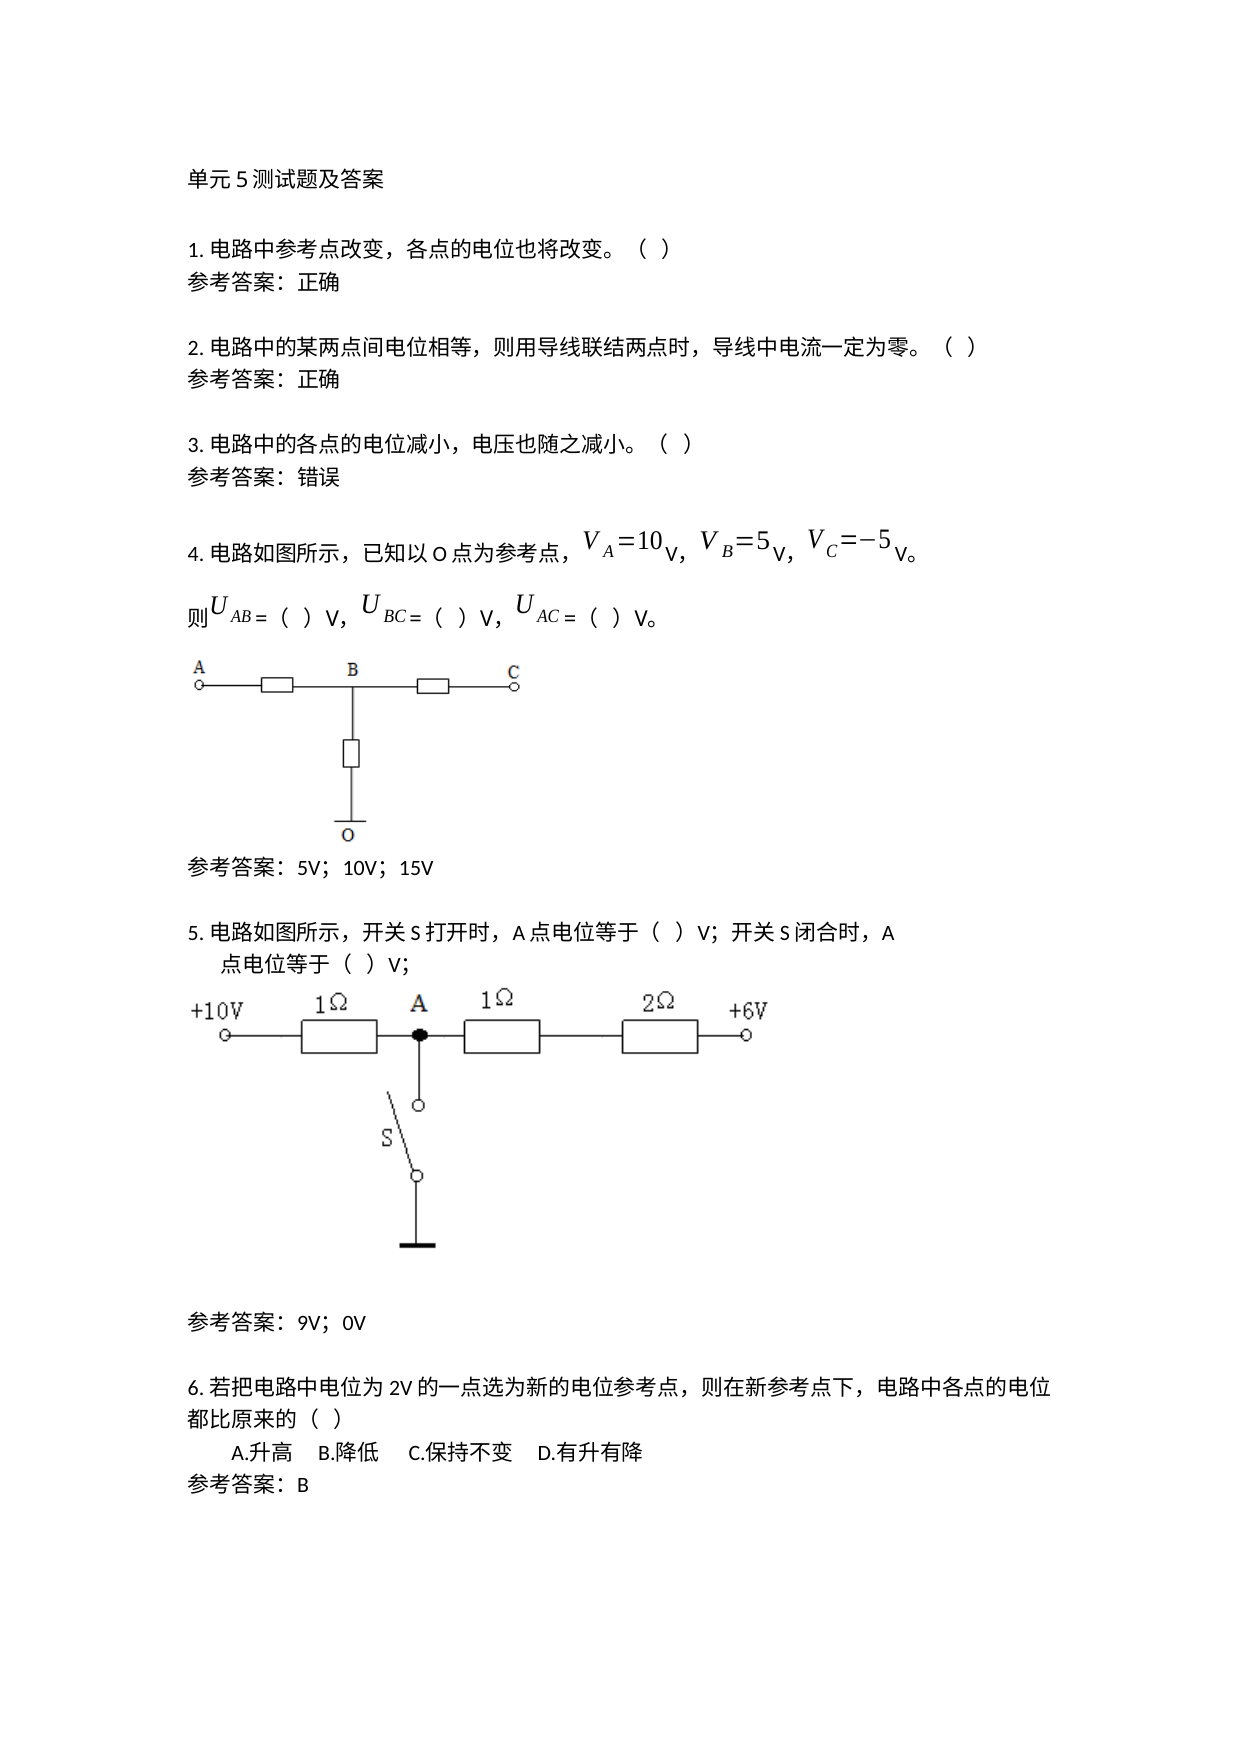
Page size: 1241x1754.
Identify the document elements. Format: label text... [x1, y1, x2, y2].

text 4. 电路如图所示，已知以O点为参考点，V，V，V。 [187, 524, 1053, 589]
picture [187, 654, 530, 848]
text 则=（ ）V，=（ ）V，=（ ）V。 [187, 589, 1053, 654]
text 3. 电路中的各点的电位减小，电压也随之减小。（ ） [187, 427, 1053, 459]
text 5. 电路如图所示，开关S打开时，A点电位等于（ ）V；开关S闭合时，A [187, 914, 1053, 947]
picture [187, 979, 777, 1281]
text 参考答案：5V；10V；15V [187, 849, 1053, 882]
text 参考答案：正确 [187, 362, 1053, 394]
text A.升高 B.降低 C.保持不变 D.有升有降 [187, 1434, 1053, 1467]
text 2. 电路中的某两点间电位相等，则用导线联结两点时，导线中电流一定为零。（ ） [187, 329, 1053, 362]
text 点电位等于（ ）V； [187, 947, 1053, 979]
text 参考答案：正确 [187, 264, 1053, 297]
text 参考答案：9V；0V [187, 1304, 1053, 1337]
text 参考答案：错误 [187, 459, 1053, 492]
text 单元5测试题及答案 [187, 162, 1053, 194]
text 1. 电路中参考点改变，各点的电位也将改变。（ ） [187, 232, 1053, 264]
text 6. 若把电路中电位为2V的一点选为新的电位参考点，则在新参考点下，电路中各点的电位都比原来的（ ） [187, 1369, 1053, 1434]
text 参考答案：B [187, 1467, 1053, 1499]
